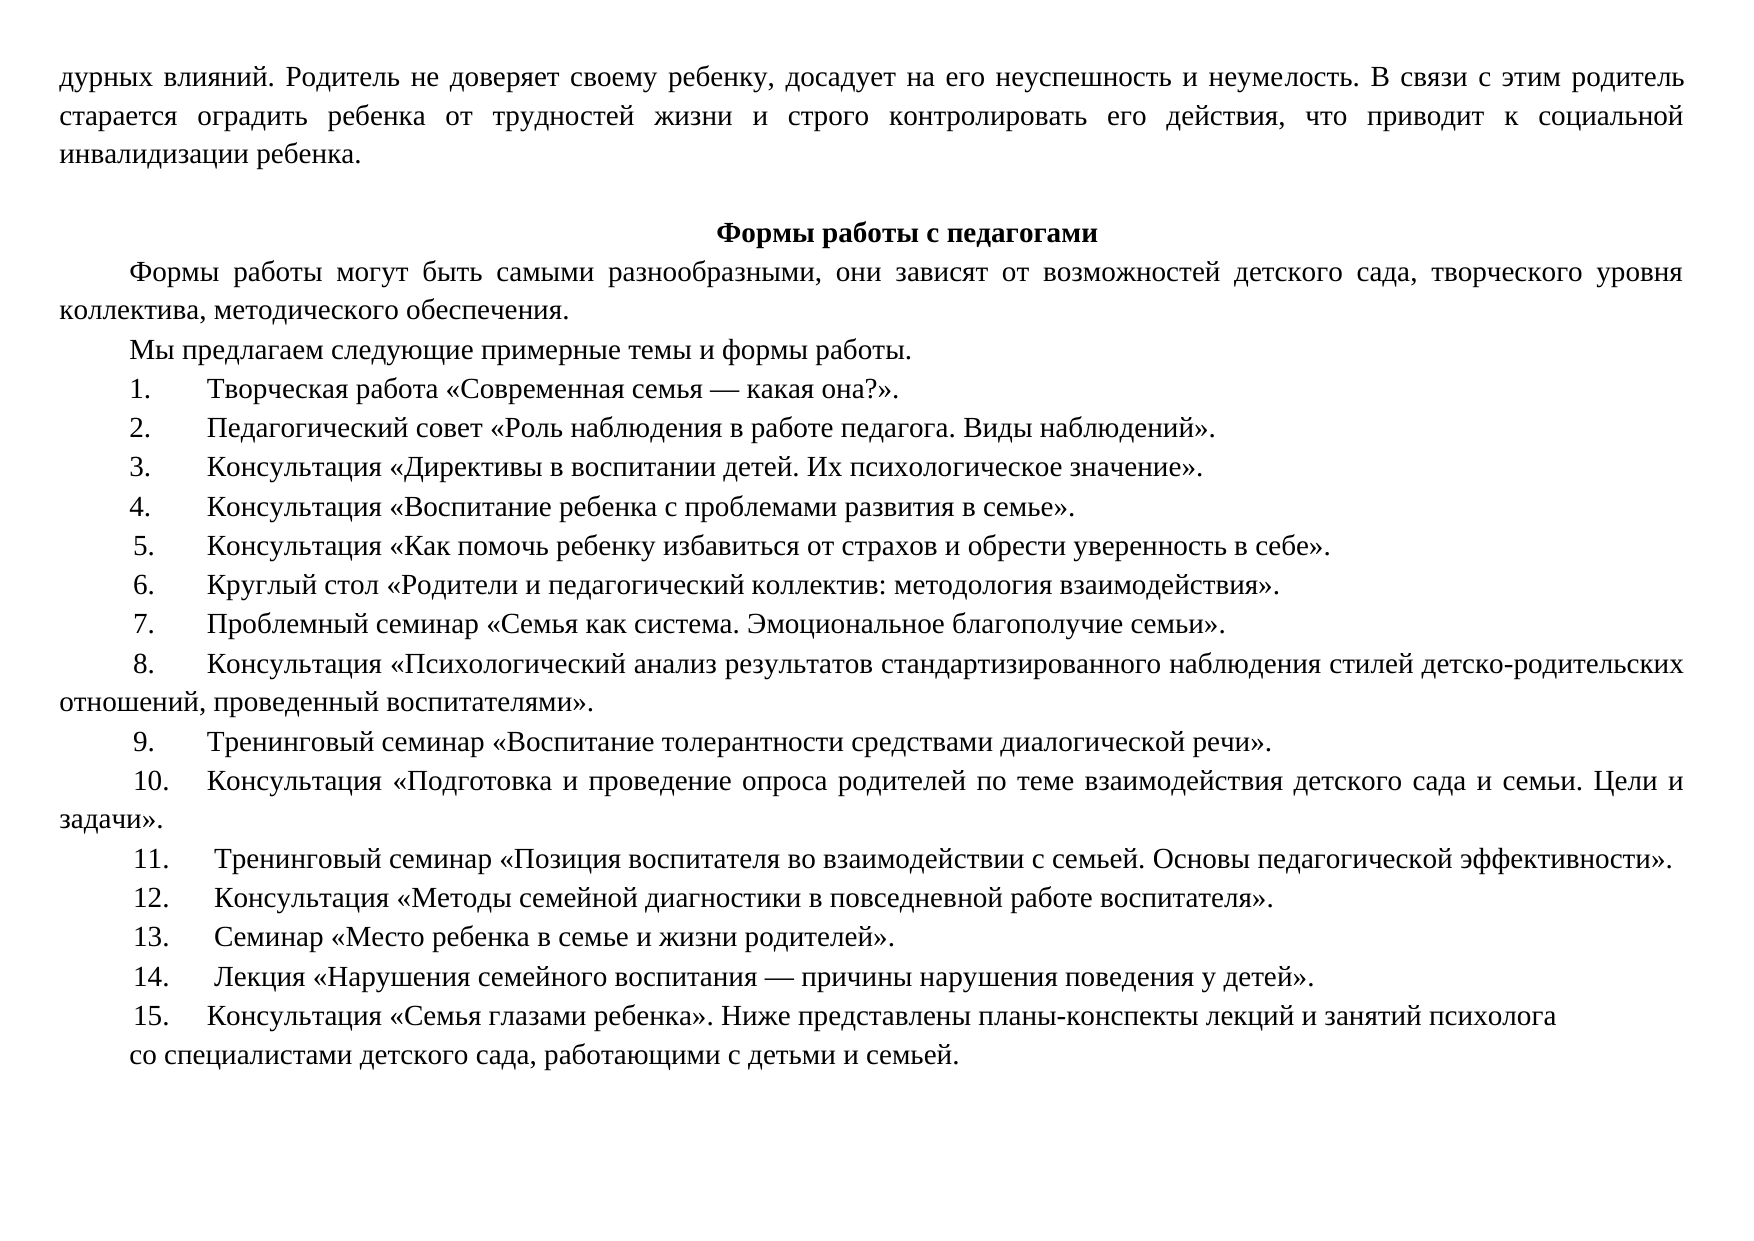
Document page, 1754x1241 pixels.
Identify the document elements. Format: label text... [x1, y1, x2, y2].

list Тренинговый семинар «Воспитание толерантности средствами диалогической речи». [59, 724, 1685, 757]
text 15. Консультация «Семья глазами ребенка». Ниже представлены планы-конспекты лекций и занятий психолога [59, 998, 1685, 1031]
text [59, 59, 1685, 170]
text 3. Консультация «Директивы в воспитании детей. Их психологическое значение». [59, 449, 1685, 483]
text со специалистами детского сада, работающими с детьми и семьей. [59, 1037, 1685, 1071]
text 1. Творческая работа «Современная семья — какая она?». [59, 371, 1685, 404]
text Формы работы могут быть самыми разнообразными, они зависят от возможностей детского сада, творческого уровня коллектива, методического обеспечения. [59, 254, 1685, 326]
text Формы работы с педагогами [59, 215, 1685, 248]
list Консультация «Подготовка и проведение опроса родителей по теме взаимодействия детского сада и семьи. Цели и задачи». [59, 763, 1685, 835]
list Консультация «Как помочь ребенку избавиться от страхов и обрести уверенность в себе». [59, 528, 1685, 562]
list Проблемный семинар «Семья как система. Эмоциональное благополучие семьи». [59, 607, 1685, 640]
text Мы предлагаем следующие примерные темы и формы работы. [59, 332, 1685, 365]
list Консультация «Методы семейной диагностики в повседневной работе воспитателя». [59, 880, 1685, 914]
list Семинар «Место ребенка в семье и жизни родителей». [59, 919, 1685, 953]
text 4. Консультация «Воспитание ребенка с проблемами развития в семье». [59, 489, 1685, 522]
text 2. Педагогический совет «Роль наблюдения в работе педагога. Виды наблюдений». [59, 410, 1685, 444]
list Тренинговый семинар «Позиция воспитателя во взаимодействии с семьей. Основы педагогической эффективности». [59, 841, 1685, 874]
list Лекция «Нарушения семейного воспитания — причины нарушения поведения у детей». [59, 959, 1685, 992]
list Консультация «Психологический анализ результатов стандартизированного наблюдения стилей детско-родительских отношений, проведенный воспитателями». [59, 646, 1685, 718]
list Круглый стол «Родители и педагогический коллектив: методология взаимодействия». [59, 567, 1685, 601]
